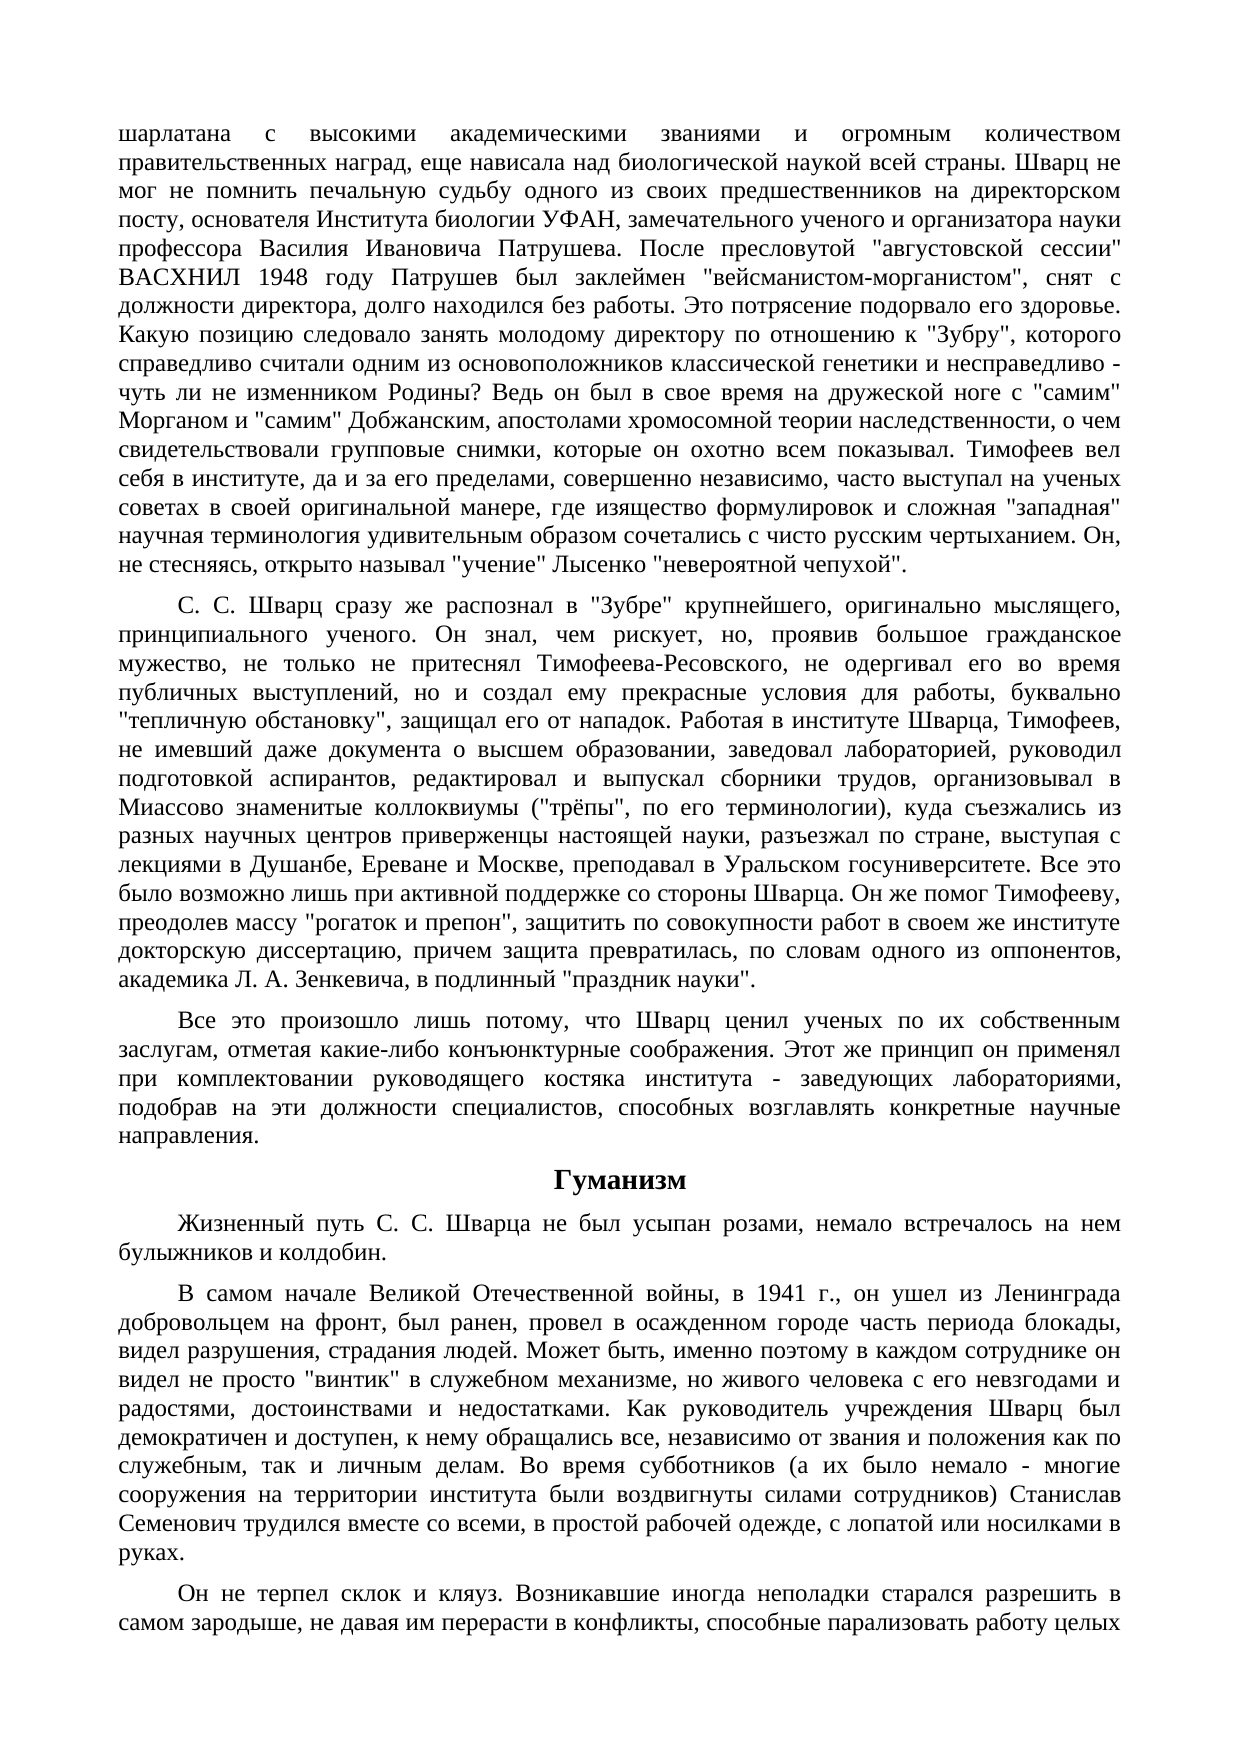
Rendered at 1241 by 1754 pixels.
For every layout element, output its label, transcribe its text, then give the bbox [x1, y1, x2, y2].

text Все это произошло лишь потому, что Шварц ценил ученых по их собственным заслугам, отметая какие-либо конъюнктурные соображения. Этот же принцип он применял при комплектовании руководящего костяка института - заведующих лабораториями, подобрав на эти должности специалистов, способных возглавлять конкретные научные направления. [118, 1006, 1122, 1149]
text Жизненный путь С. С. Шварца не был усыпан розами, немало встречалось на нем булыжников и колдобин. [118, 1208, 1122, 1265]
text С. С. Шварц сразу же распознал в "Зубре" крупнейшего, оригинально мыслящего, принципиального ученого. Он знал, чем рискует, но, проявив большое гражданское мужество, не только не притеснял Тимофеева-Ресовского, не одергивал его во время публичных выступлений, но и создал ему прекрасные условия для работы, буквально "тепличную обстановку", защищал его от нападок. Работая в институте Шварца, Тимофеев, не имевший даже документа о высшем образовании, заведовал лабораторией, руководил подготовкой аспирантов, редактировал и выпускал сборники трудов, организовывал в Миассово знаменитые коллоквиумы ("трёпы", по его терминологии), куда съезжались из разных научных центров приверженцы настоящей науки, разъезжал по стране, выступая с лекциями в Душанбе, Ереване и Москве, преподавал в Уральском госуниверситете. Все это было возможно лишь при активной поддержке со стороны Шварца. Он же помог Тимофееву, преодолев массу "рогаток и препон", защитить по совокупности работ в своем же институте докторскую диссертацию, причем защита превратилась, по словам одного из оппонентов, академика Л. А. Зенкевича, в подлинный "праздник науки". [118, 591, 1122, 993]
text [118, 118, 1122, 578]
text В самом начале Великой Отечественной войны, в 1941 г., он ушел из Ленинграда добровольцем на фронт, был ранен, провел в осажденном городе часть периода блокады, видел разрушения, страдания людей. Может быть, именно поэтому в каждом сотруднике он видел не просто "винтик" в служебном механизме, но живого человека с его невзгодами и радостями, достоинствами и недостатками. Как руководитель учреждения Шварц был демократичен и доступен, к нему обращались все, независимо от звания и положения как по служебным, так и личным делам. Во время субботников (а их было немало - многие сооружения на территории института были воздвигнуты силами сотрудников) Станислав Семенович трудился вместе со всеми, в простой рабочей одежде, с лопатой или носилками в руках. [118, 1278, 1122, 1565]
text Гуманизм [118, 1162, 1122, 1195]
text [118, 1578, 1122, 1635]
